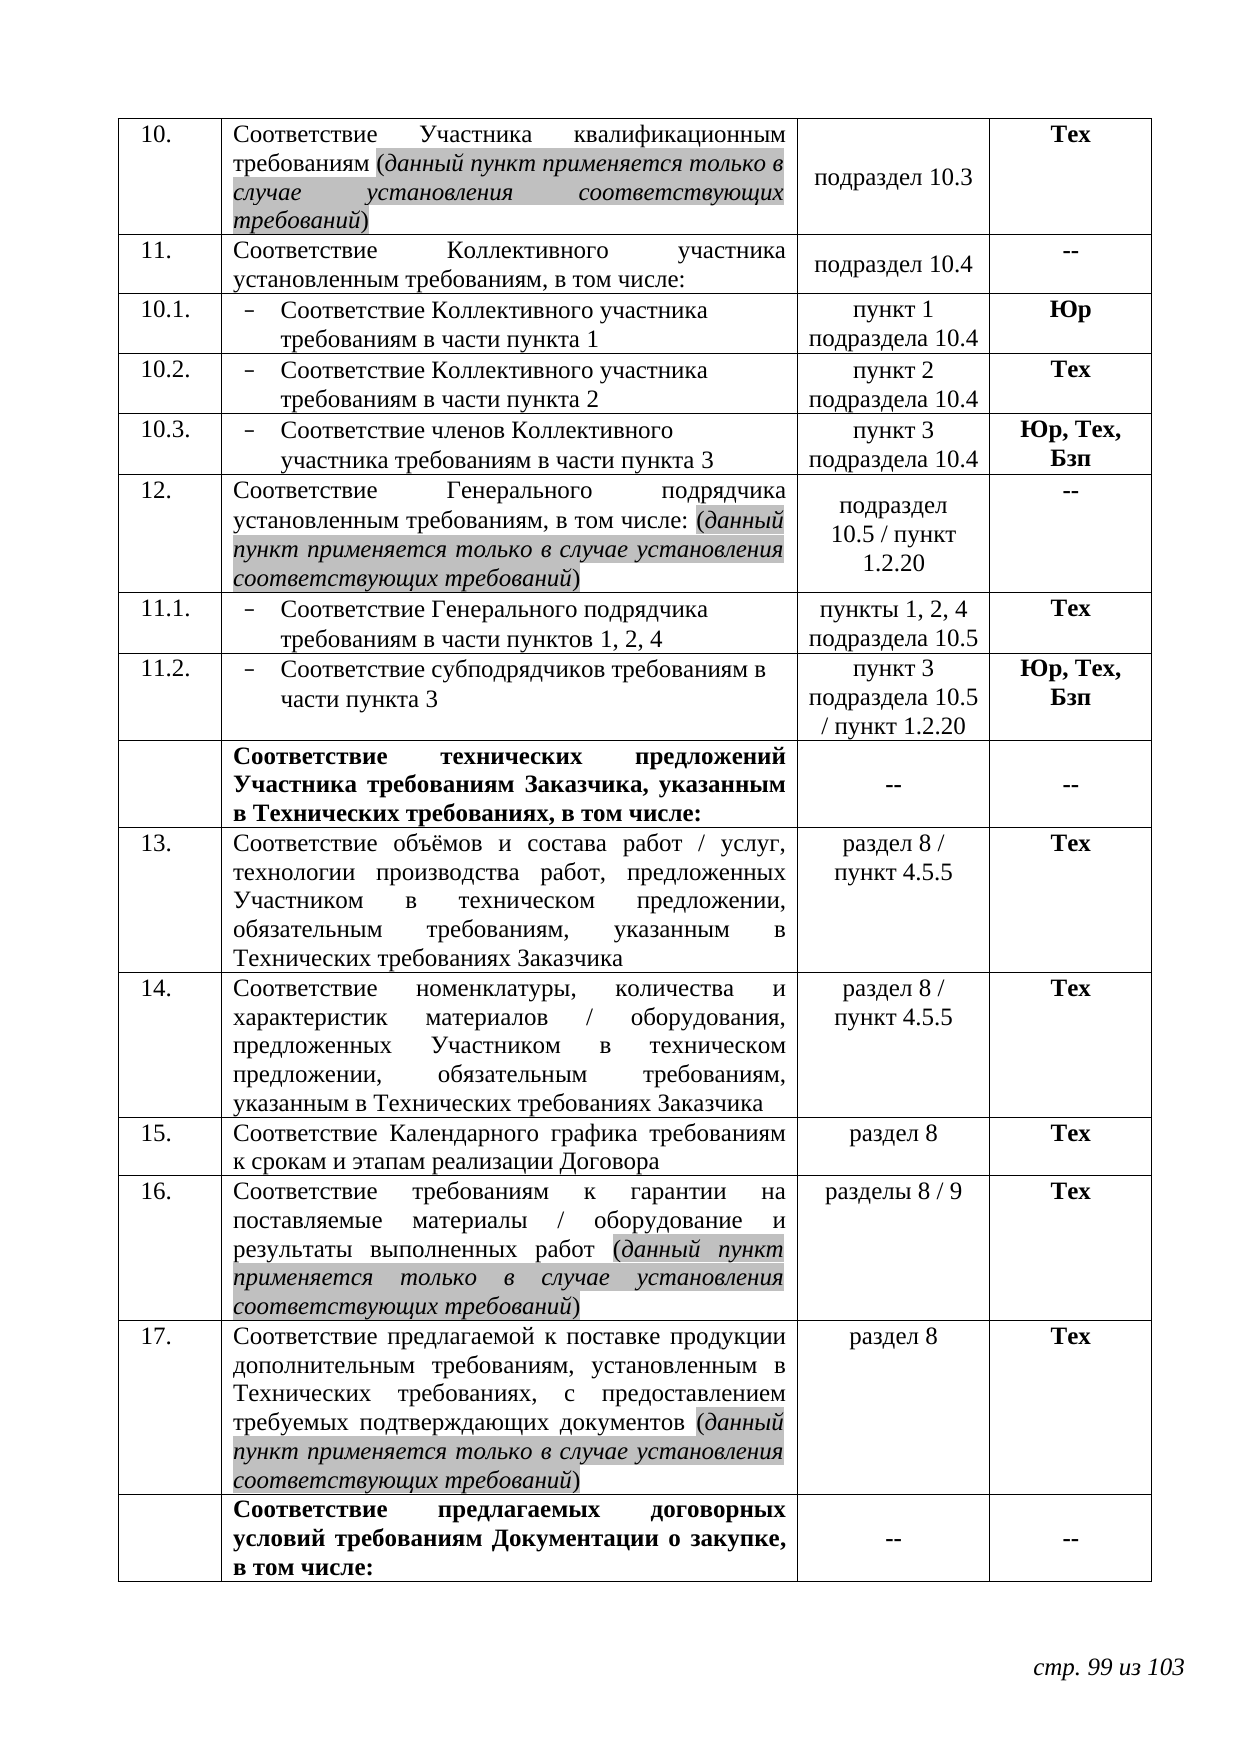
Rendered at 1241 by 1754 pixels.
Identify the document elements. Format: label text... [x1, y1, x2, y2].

table_cell Тех [990, 119, 1151, 234]
table_cell Соответствие Генерального подрядчика требованиям в части пунктов 1, 2, 4 [222, 593, 797, 652]
table_cell Соответствие Календарного графика требованиям к срокам и этапам реализации Договора [222, 1118, 797, 1175]
table_cell [119, 828, 221, 972]
table_cell Соответствие субподрядчиков требованиям в части пункта 3 [222, 654, 797, 740]
table_cell пункт 2 подраздела 10.4 [798, 354, 989, 413]
table_cell [119, 235, 221, 293]
table_cell Тех [990, 1321, 1151, 1493]
table_cell -- [798, 741, 989, 827]
table_cell -- [990, 741, 1151, 827]
table_cell Соответствие Коллективного участника требованиям в части пункта 2 [222, 354, 797, 413]
table_cell [119, 119, 221, 234]
table_cell подраздел 10.4 [798, 235, 989, 293]
table_cell раздел 8 [798, 1118, 989, 1175]
table_cell пункт 3 подраздела 10.5 / пункт 1.2.20 [798, 654, 989, 740]
table_cell разделы 8 / 9 [798, 1176, 989, 1320]
table_cell Тех [990, 593, 1151, 652]
table_cell раздел 8 [798, 1321, 989, 1493]
table_cell -- [990, 1495, 1151, 1581]
table_cell [119, 1176, 221, 1320]
table_cell Юр [990, 294, 1151, 353]
table_cell [119, 1495, 221, 1581]
table_cell Соответствие членов Коллективного участника требованиям в части пункта 3 [222, 414, 797, 474]
table_cell [119, 1321, 221, 1493]
table_cell Соответствие номенклатуры, количества и характеристик материалов / оборудования, предложенных Участником в техническом предложении, обязательным требованиям, указанным в Технических требованиях Заказчика [222, 973, 797, 1117]
table_cell -- [798, 1495, 989, 1581]
table_cell Юр, Тех, Бзп [990, 414, 1151, 474]
table_cell [119, 973, 221, 1117]
table_cell [119, 354, 221, 413]
table_cell [119, 475, 221, 592]
table_cell подраздел 10.5 / пункт 1.2.20 [798, 475, 989, 592]
table_cell Тех [990, 1118, 1151, 1175]
table_cell Соответствие объёмов и состава работ / услуг, технологии производства работ, предложенных Участником в техническом предложении, обязательным требованиям, указанным в Технических требованиях Заказчика [222, 828, 797, 972]
table_cell [119, 1118, 221, 1175]
table_cell Юр, Тех, Бзп [990, 654, 1151, 740]
table_cell [119, 414, 221, 474]
table_cell Соответствие Коллективного участника установленным требованиям, в том числе: [222, 235, 797, 293]
table_cell Соответствие требованиям к гарантии на поставляемые материалы / оборудование и результаты выполненных работ (данный пункт применяется только в случае установления соответствующих требований) [222, 1176, 797, 1320]
table_cell Тех [990, 828, 1151, 972]
table_cell Тех [990, 973, 1151, 1117]
table_cell Соответствие технических предложений Участника требованиям Заказчика, указанным в Технических требованиях, в том числе: [222, 741, 797, 827]
table_cell Соответствие Генерального подрядчика установленным требованиям, в том числе: (данный пункт применяется только в случае установления соответствующих требований) [222, 475, 797, 592]
table_cell пункт 1 подраздела 10.4 [798, 294, 989, 353]
table_cell [119, 741, 221, 827]
table_cell Соответствие Коллективного участника требованиям в части пункта 1 [222, 294, 797, 353]
table_cell -- [990, 235, 1151, 293]
table_cell [119, 654, 221, 740]
table_cell Тех [990, 1176, 1151, 1320]
table_cell пункт 3 подраздела 10.4 [798, 414, 989, 474]
table_cell Соответствие предлагаемой к поставке продукции дополнительным требованиям, установленным в Технических требованиях, с предоставлением требуемых подтверждающих документов (данный пункт применяется только в случае установления соответствующих требований) [222, 1321, 797, 1493]
table_cell -- [990, 475, 1151, 592]
table_cell [119, 593, 221, 652]
table_cell раздел 8 / пункт 4.5.5 [798, 828, 989, 972]
table_cell пункты 1, 2, 4 подраздела 10.5 [798, 593, 989, 652]
table_cell Тех [990, 354, 1151, 413]
table_cell раздел 8 / пункт 4.5.5 [798, 973, 989, 1117]
table_cell подраздел 10.3 [798, 119, 989, 234]
table_cell Соответствие Участника квалификационным требованиям (данный пункт применяется только в случае установления соответствующих требований) [222, 119, 797, 234]
table_cell [119, 294, 221, 353]
table_cell Соответствие предлагаемых договорных условий требованиям Документации о закупке, в том числе: [222, 1495, 797, 1581]
